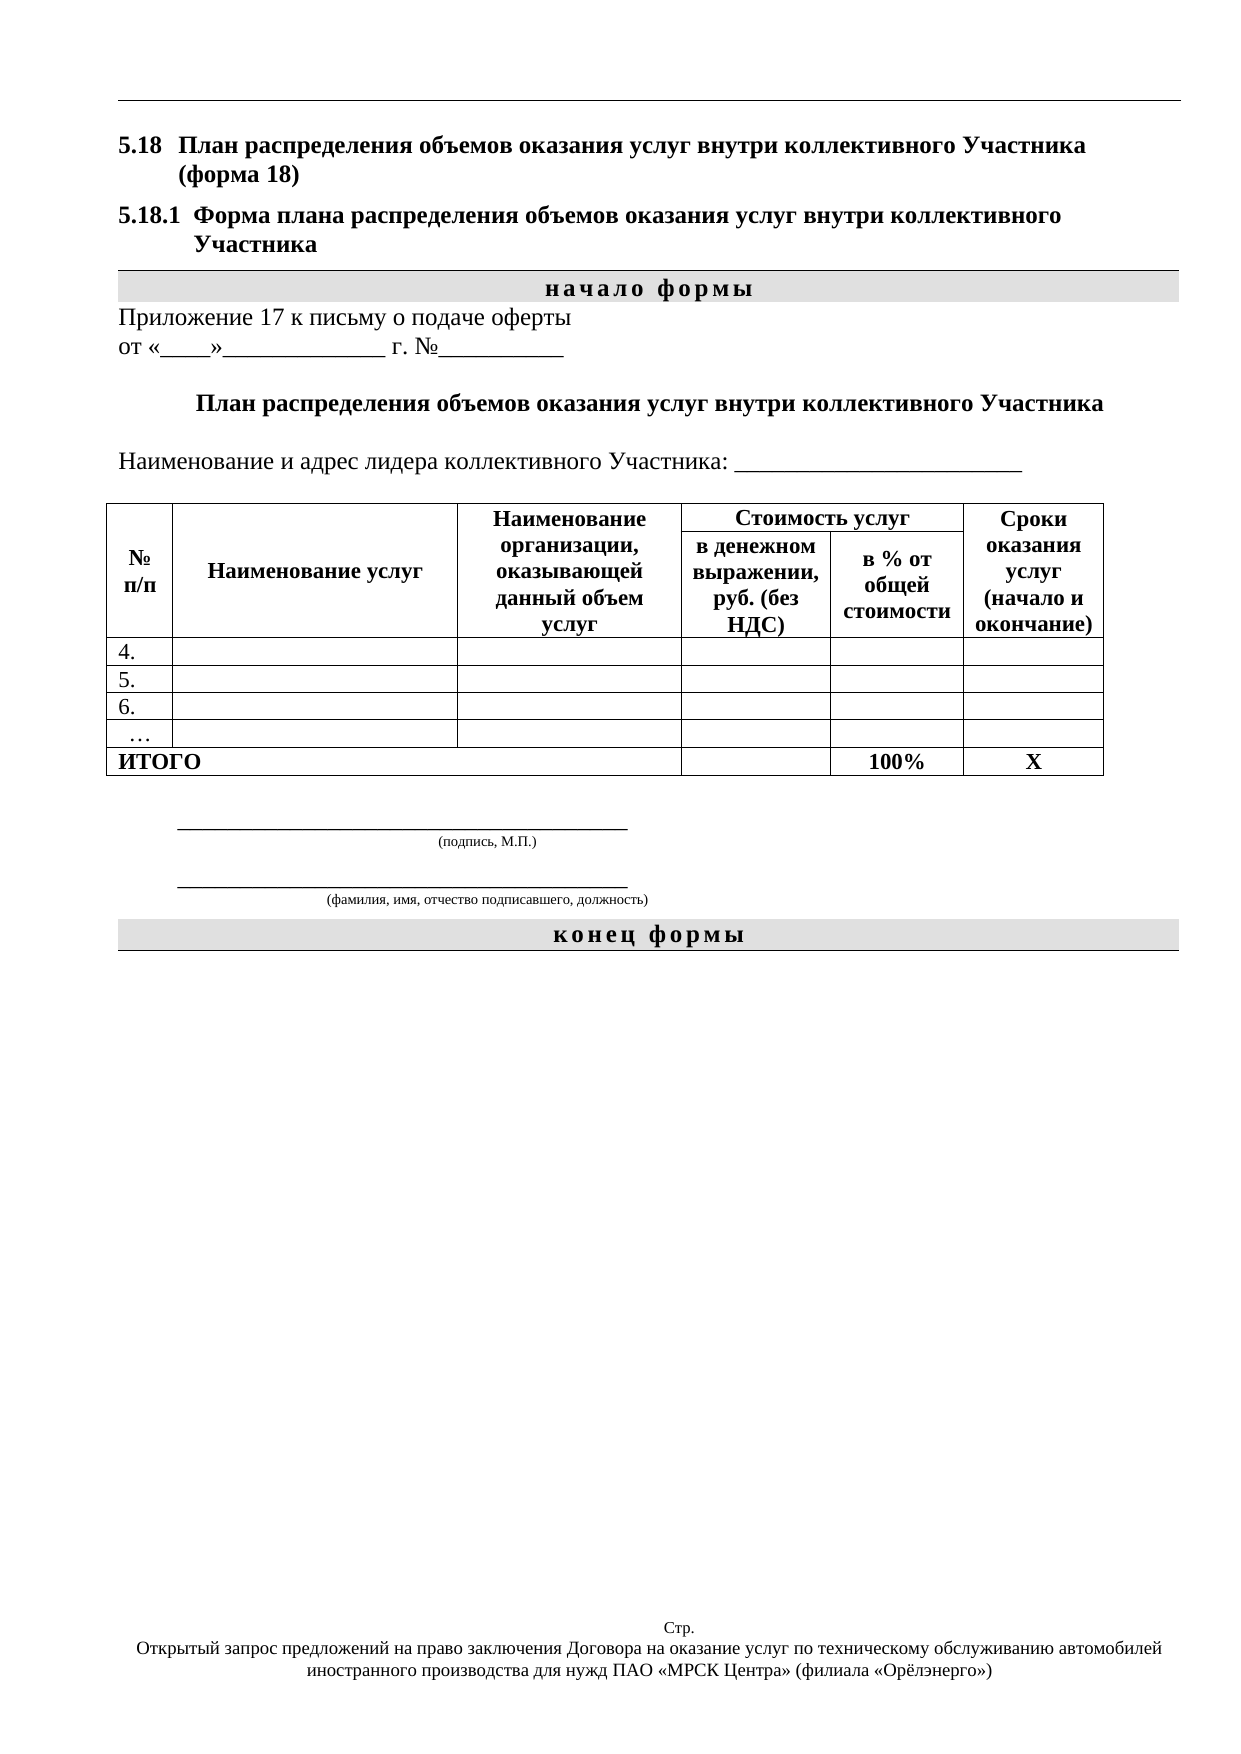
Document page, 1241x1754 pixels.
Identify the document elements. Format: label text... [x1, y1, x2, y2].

table_cell [458, 720, 681, 747]
table_cell [173, 666, 457, 692]
table_cell в денежном выражении, руб. (без НДС) [682, 532, 830, 637]
table_header Наименование услуг [173, 504, 457, 637]
table_cell [964, 720, 1103, 747]
table_cell … [107, 720, 172, 747]
text (фамилия, имя, отчество подписавшего, должность) [118, 891, 797, 919]
table_cell 100% [831, 748, 963, 775]
table_cell Х [964, 748, 1103, 775]
table_cell [682, 666, 830, 692]
text Наименование и адрес лидера коллективного Участника: _______________________ [118, 446, 1181, 474]
table_cell [682, 638, 830, 664]
text Приложение 17 к письму о подаче оферты от «____»_____________ г. №__________ [118, 302, 1181, 359]
table_cell [107, 666, 172, 692]
table_header Стоимость услуг [682, 504, 963, 531]
table_cell [107, 693, 172, 719]
table_cell [682, 748, 830, 775]
table_cell ИТОГО [107, 748, 681, 775]
subtitle План распределения объемов оказания услуг внутри коллективного Участника (форма 18) [118, 130, 1181, 188]
table_cell [458, 638, 681, 664]
text начало формы [118, 271, 1179, 302]
table_cell [964, 666, 1103, 692]
text конец формы [118, 919, 1179, 950]
table_cell [682, 720, 830, 747]
table_cell [964, 693, 1103, 719]
table_cell [831, 693, 963, 719]
table_cell [964, 638, 1103, 664]
table_cell [458, 693, 681, 719]
subtitle Форма плана распределения объемов оказания услуг внутри коллективного Участника [118, 200, 1181, 258]
text (подпись, М.П.) [118, 833, 797, 862]
text ____________________________________ [118, 804, 1181, 833]
table_cell [831, 638, 963, 664]
table_header Наименование организации, оказывающей данный объем услуг [458, 504, 681, 637]
text ____________________________________ [118, 862, 1181, 891]
table_header № п/п [107, 504, 172, 637]
table_cell [173, 720, 457, 747]
table_cell [107, 638, 172, 664]
table_cell [458, 666, 681, 692]
text План распределения объемов оказания услуг внутри коллективного Участника [118, 388, 1181, 417]
table_cell [173, 638, 457, 664]
table_cell [682, 693, 830, 719]
table_cell [831, 720, 963, 747]
table_header Сроки оказания услуг (начало и окончание) [964, 504, 1103, 637]
table_cell в % от общей стоимости [831, 532, 963, 637]
table_cell [831, 666, 963, 692]
table_cell [173, 693, 457, 719]
